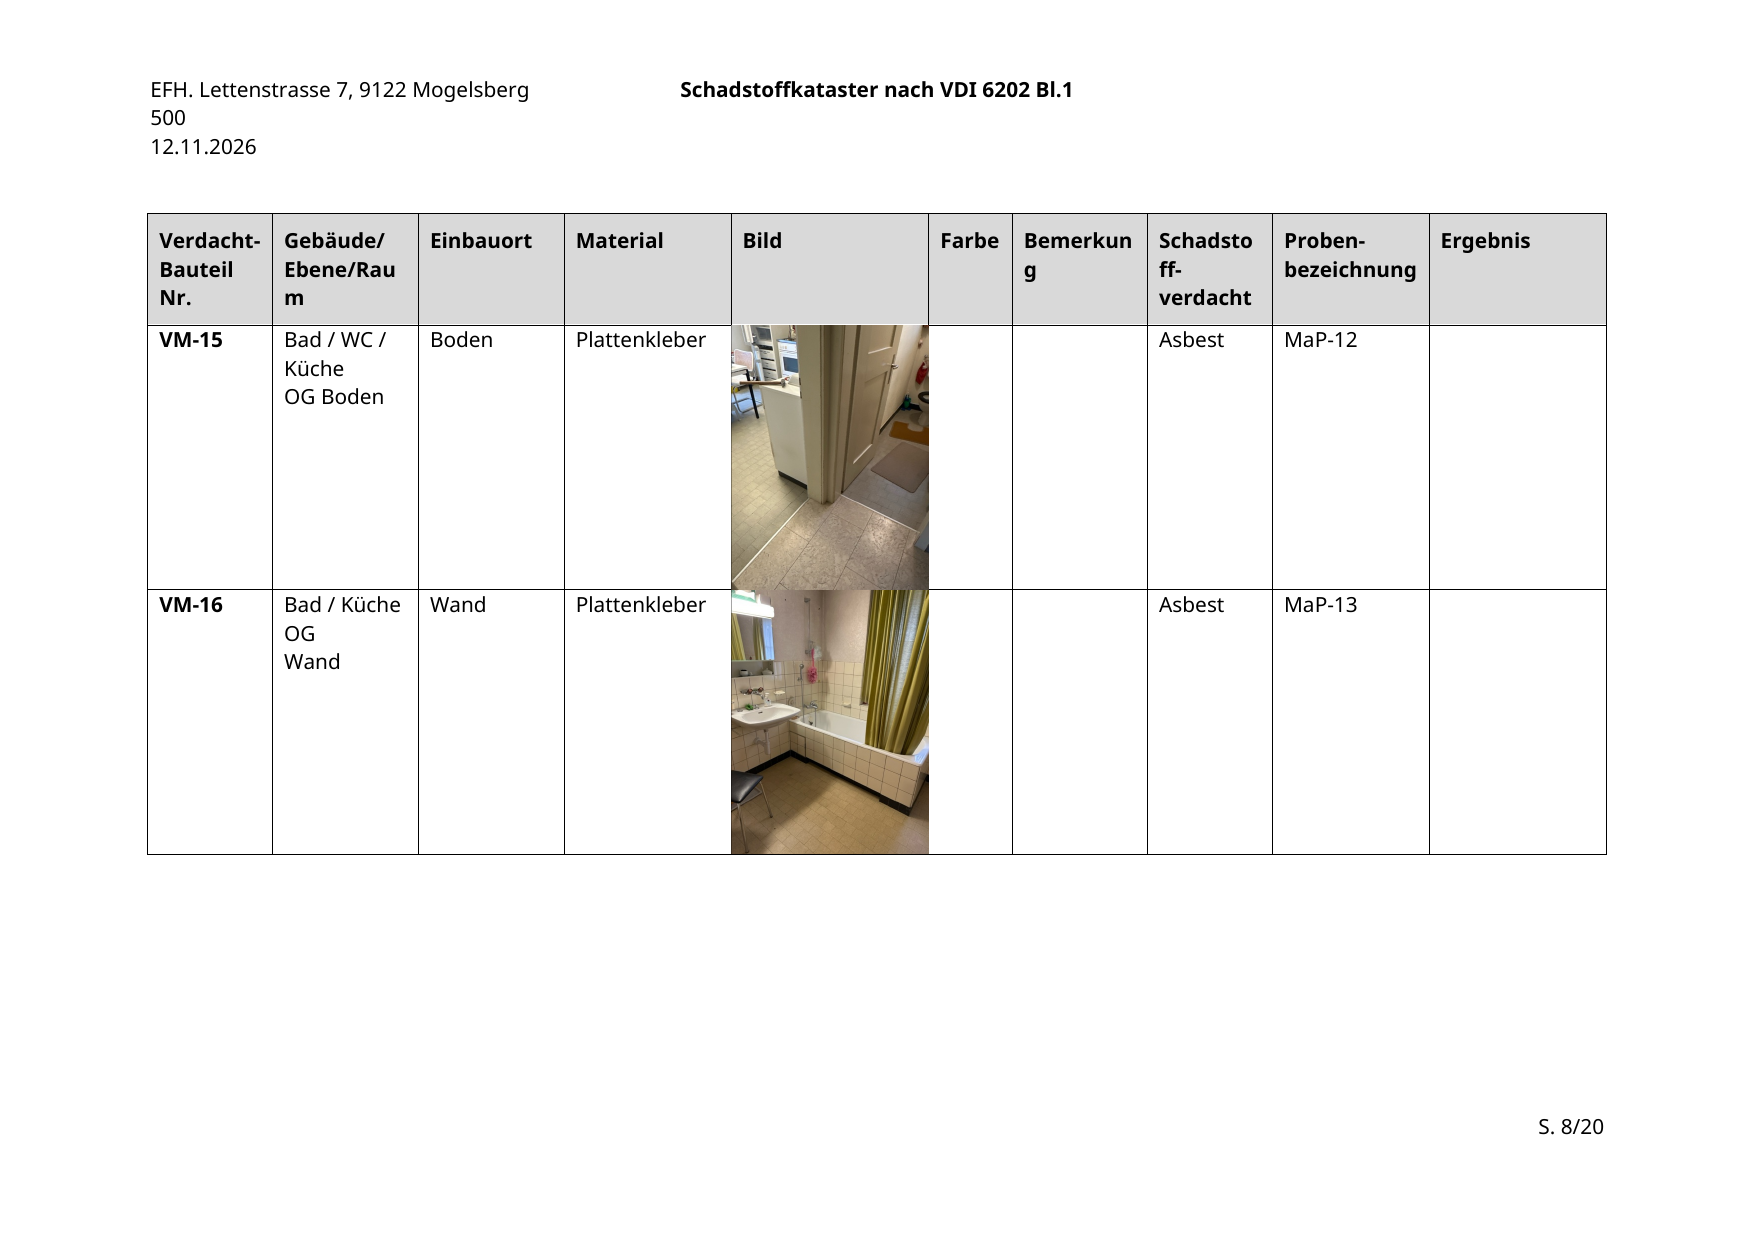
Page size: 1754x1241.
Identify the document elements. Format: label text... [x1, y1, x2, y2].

table_header Ergebnis [1430, 214, 1606, 324]
table_cell [929, 326, 1012, 589]
table_cell [1013, 590, 1147, 854]
table_cell Plattenkleber [565, 326, 731, 589]
table_header Farbe [929, 214, 1012, 324]
table_cell VM-16 [148, 590, 272, 854]
table_cell MaP-12 [1273, 326, 1429, 589]
table_cell [1430, 326, 1606, 589]
table_header Bild [732, 214, 928, 324]
table_cell Bad / WC / Küche OG Boden [273, 326, 418, 589]
table_header Gebäude/ Ebene/Raum [273, 214, 418, 324]
table_cell [929, 590, 1012, 854]
table_cell MaP-13 [1273, 590, 1429, 854]
picture [731, 325, 929, 854]
table_cell Plattenkleber [565, 590, 731, 854]
table_cell VM-15 [148, 326, 272, 589]
table_cell Wand [419, 590, 564, 854]
table_header Bemerkung [1013, 214, 1147, 324]
table_header Schadstoff-verdacht [1148, 214, 1272, 324]
table_cell [1013, 326, 1147, 589]
table_cell Asbest [1148, 590, 1272, 854]
table_header Einbauort [419, 214, 564, 324]
table_cell [1430, 590, 1606, 854]
table_cell Bad / Küche OG Wand [273, 590, 418, 854]
table_cell Boden [419, 326, 564, 589]
table_header Verdacht-Bauteil Nr. [148, 214, 272, 324]
table_header Material [565, 214, 731, 324]
table_header Proben-bezeichnung [1273, 214, 1429, 324]
table_cell Asbest [1148, 326, 1272, 589]
